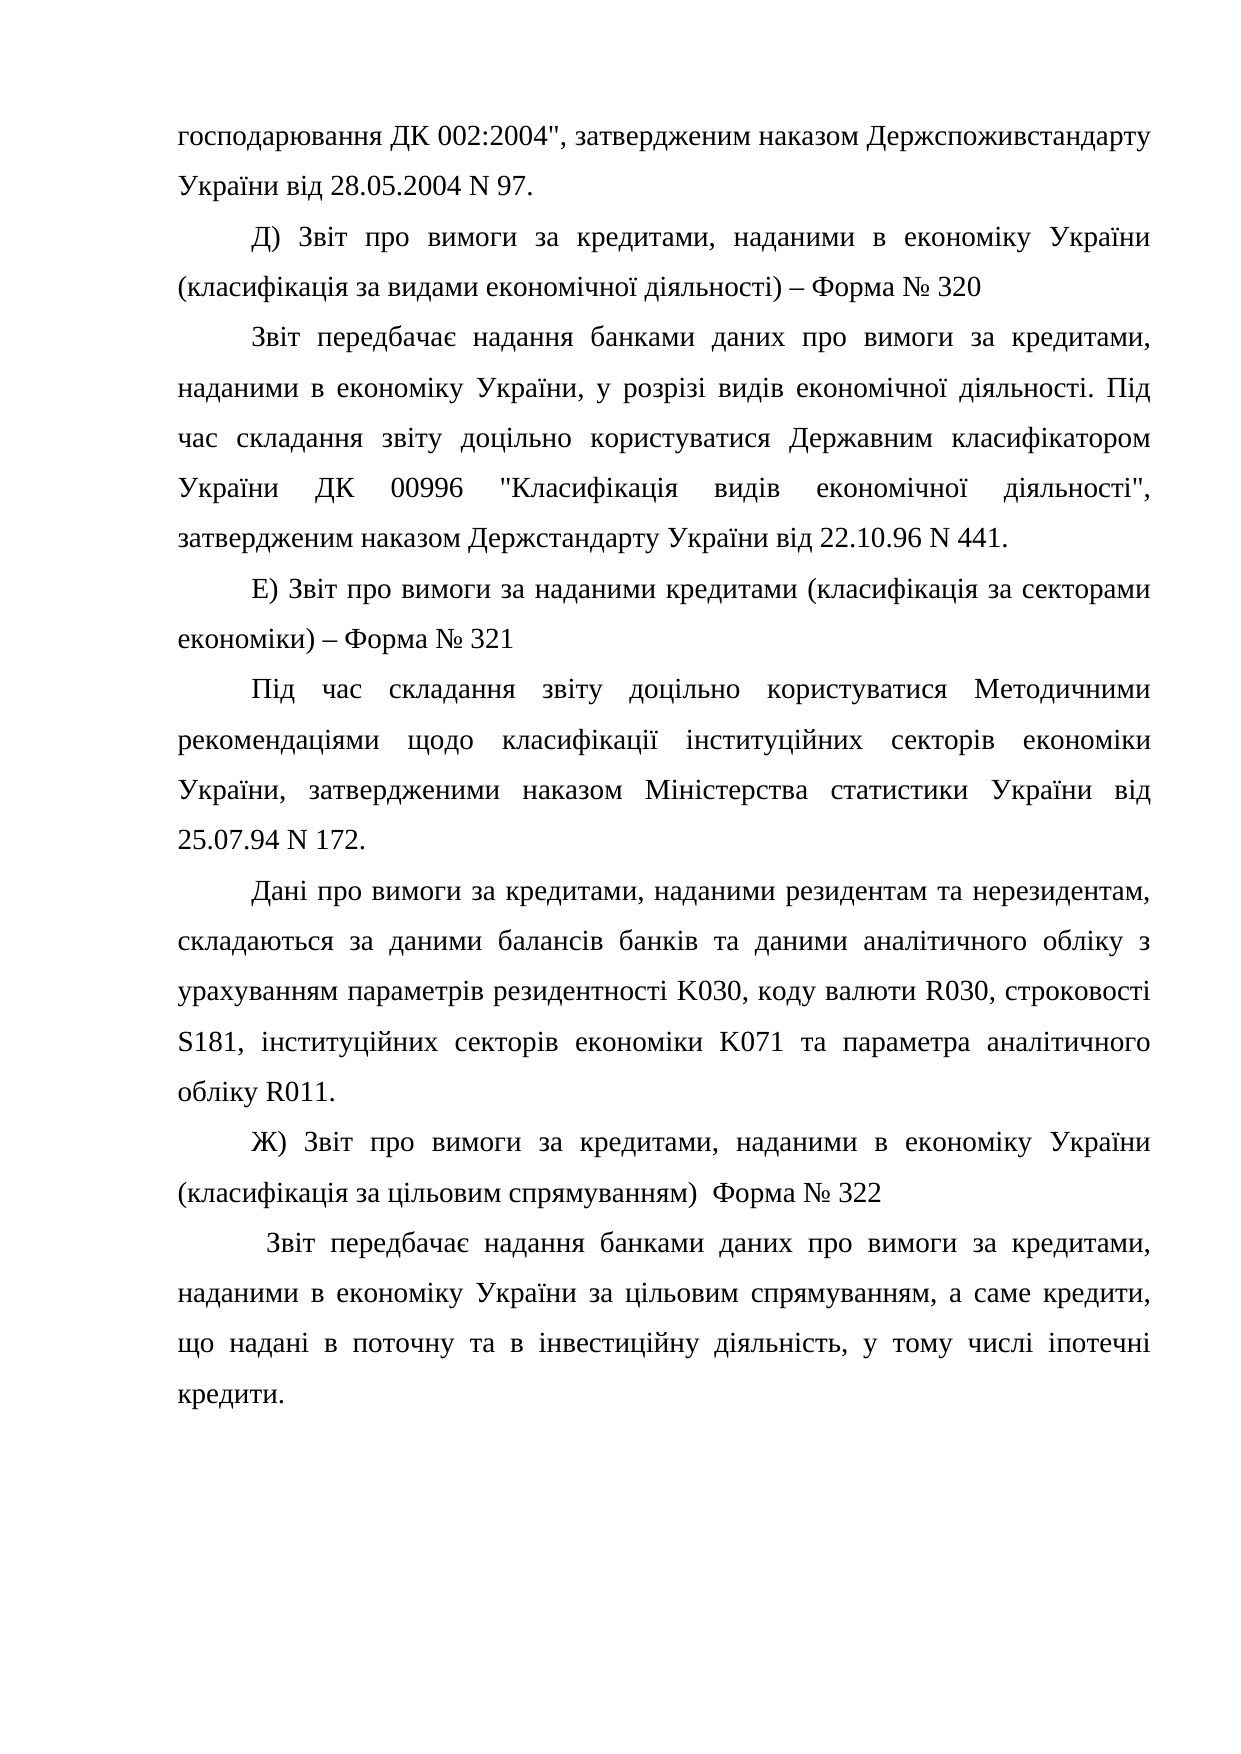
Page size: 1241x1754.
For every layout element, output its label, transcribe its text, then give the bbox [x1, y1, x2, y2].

subtitle Е) Звіт про вимоги за наданими кредитами (класифікація за секторами економіки) – Форма № 321 [177, 571, 1152, 655]
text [177, 118, 1152, 202]
text Звіт передбачає надання банками даних про вимоги за кредитами, наданими в економіку України за цільовим спрямуванням, а саме кредити, що надані в поточну та в інвестиційну діяльність, у тому числі іпотечні кредити. [177, 1225, 1152, 1409]
text Під час складання звіту доцільно користуватися Методичними рекомендаціями щодо класифікації інституційних секторів економіки України, затвердженими наказом Міністерства статистики України від 25.07.94 N 172. [177, 672, 1152, 856]
subtitle Ж) Звіт про вимоги за кредитами, наданими в економіку України (класифікація за цільовим спрямуванням) Форма № 322 [177, 1124, 1152, 1208]
subtitle Д) Звіт про вимоги за кредитами, наданими в економіку України (класифікація за видами економічної діяльності) – Форма № 320 [177, 219, 1152, 303]
text Дані про вимоги за кредитами, наданими резидентам та нерезидентам, складаються за даними балансів банків та даними аналітичного обліку з урахуванням параметрів резидентності K030, коду валюти R030, строковості S181, інституційних секторів економіки K071 та параметра аналітичного обліку R011. [177, 873, 1152, 1108]
text Звіт передбачає надання банками даних про вимоги за кредитами, наданими в економіку України, у розрізі видів економічної діяльності. Під час складання звіту доцільно користуватися Державним класифікатором України ДК 00996 "Класифікація видів економічної діяльності", затвердженим наказом Держстандарту України від 22.10.96 N 441. [177, 319, 1152, 554]
